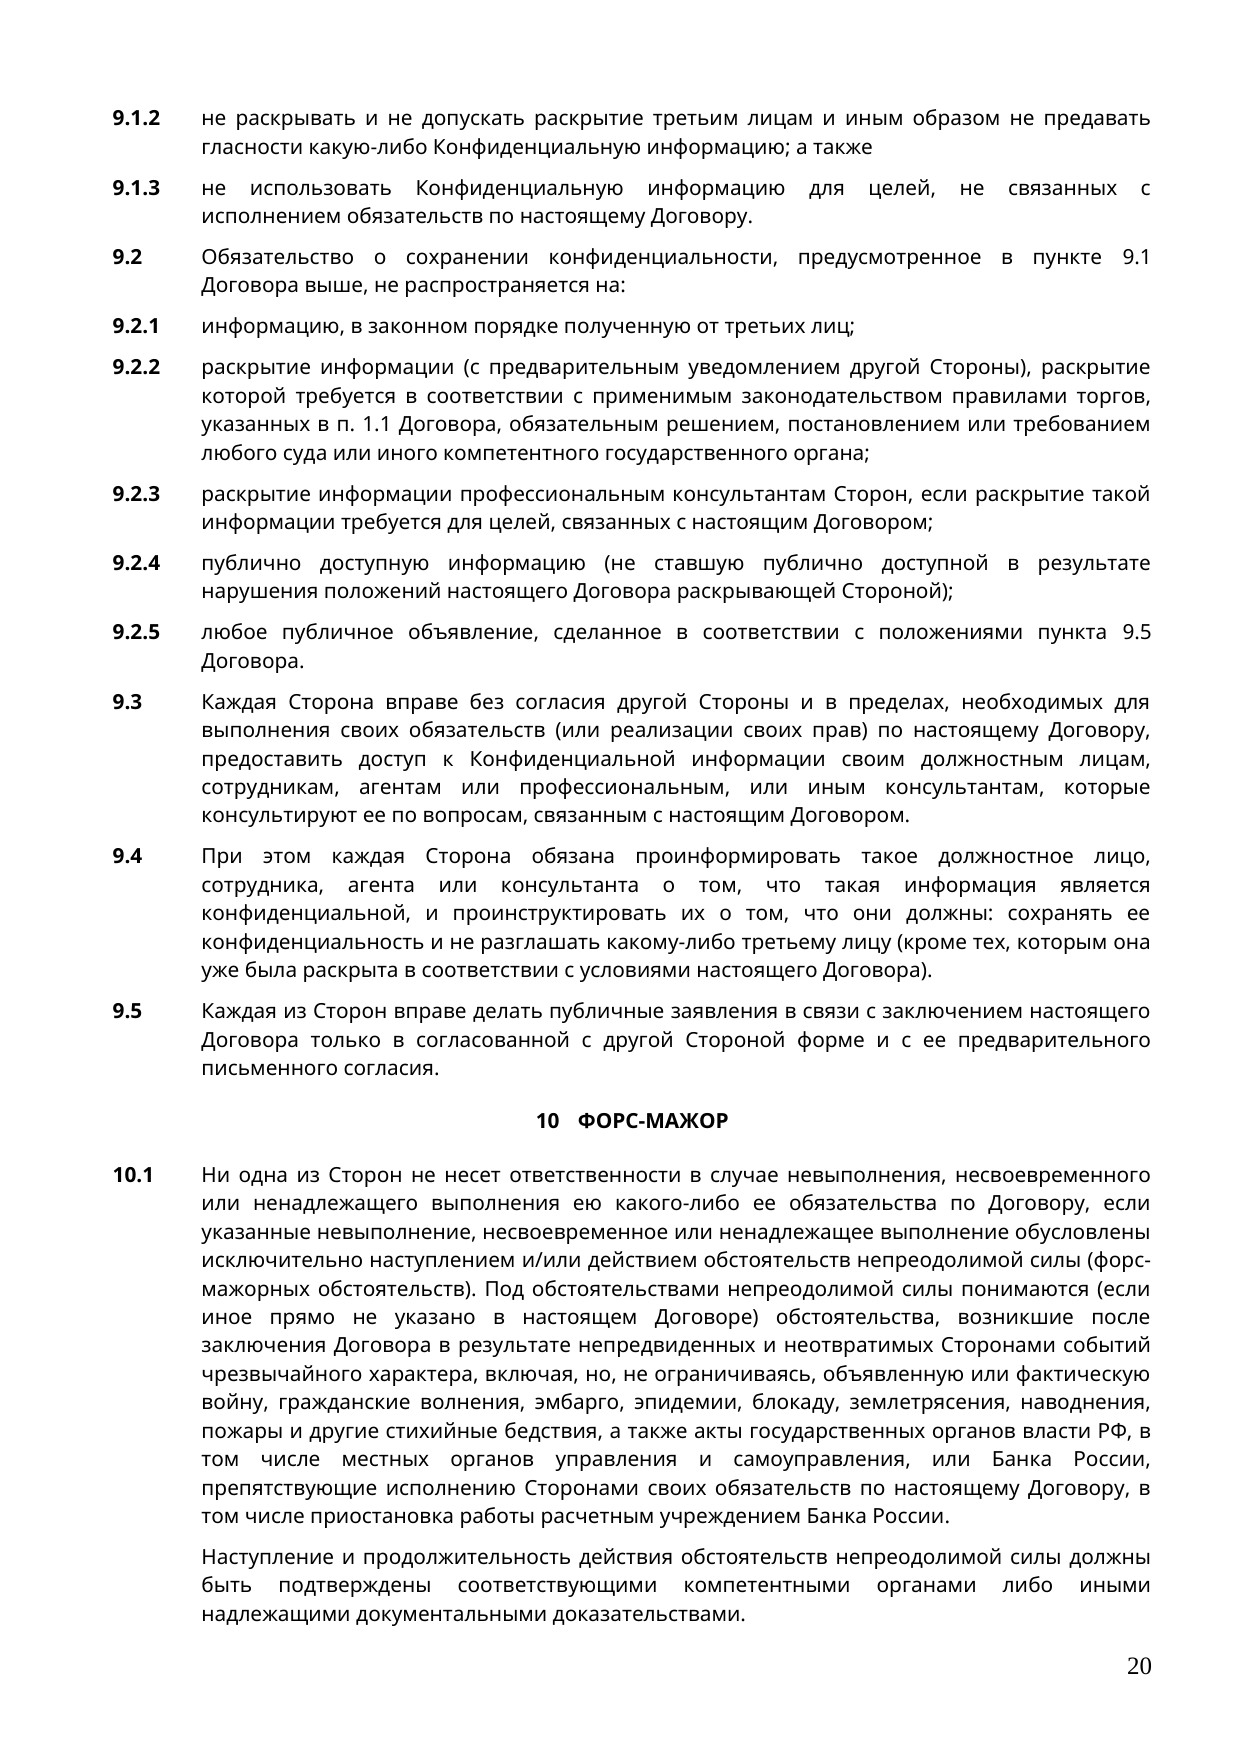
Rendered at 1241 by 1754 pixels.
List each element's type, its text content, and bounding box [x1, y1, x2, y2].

list Каждая Сторона вправе без согласия другой Стороны и в пределах, необходимых для выполнения своих обязательств (или реализации своих прав) по настоящему Договору, предоставить доступ к Конфиденциальной информации своим должностным лицам, сотрудникам, агентам или профессиональным, или иным консультантам, которые консультируют ее по вопросам, связанным с настоящим Договором. [112, 687, 1152, 829]
list раскрытие информации (с предварительным уведомлением другой Стороны), раскрытие которой требуется в соответствии с применимым законодательством правилами торгов, указанных в п. 1.1 Договора, обязательным решением, постановлением или требованием любого суда или иного компетентного государственного органа; [112, 352, 1152, 466]
list информацию, в законном порядке полученную от третьих лиц; [112, 312, 1152, 340]
list публично доступную информацию (не ставшую публично доступной в результате нарушения положений настоящего Договора раскрывающей Стороной); [112, 548, 1152, 605]
list не использовать Конфиденциальную информацию для целей, не связанных с исполнением обязательств по настоящему Договору. [112, 173, 1152, 230]
list любое публичное объявление, сделанное в соответствии с положениями пункта 9.5 Договора. [112, 617, 1152, 674]
text Наступление и продолжительность действия обстоятельств непреодолимой силы должны быть подтверждены соответствующими компетентными органами либо иными надлежащими документальными доказательствами. [201, 1542, 1152, 1627]
list не раскрывать и не допускать раскрытие третьим лицам и иным образом не предавать гласности какую-либо Конфиденциальную информацию; а также [112, 103, 1152, 160]
list Ни одна из Сторон не несет ответственности в случае невыполнения, несвоевременного или ненадлежащего выполнения ею какого-либо ее обязательства по Договору, если указанные невыполнение, несвоевременное или ненадлежащее выполнение обусловлены исключительно наступлением и/или действием обстоятельств непреодолимой силы (форс-мажорных обстоятельств). Под обстоятельствами непреодолимой силы понимаются (если иное прямо не указано в настоящем Договоре) обстоятельства, возникшие после заключения Договора в результате непредвиденных и неотвратимых Сторонами событий чрезвычайного характера, включая, но, не ограничиваясь, объявленную или фактическую войну, гражданские волнения, эмбарго, эпидемии, блокаду, землетрясения, наводнения, пожары и другие стихийные бедствия, а также акты государственных органов власти РФ, в том числе местных органов управления и самоуправления, или Банка России, препятствующие исполнению Сторонами своих обязательств по настоящему Договору, в том числе приостановка работы расчетным учреждением Банка России. [112, 1160, 1152, 1530]
list ФОРС-МАЖОР [112, 1107, 1152, 1135]
list раскрытие информации профессиональным консультантам Сторон, если раскрытие такой информации требуется для целей, связанных с настоящим Договором; [112, 479, 1152, 536]
list Каждая из Сторон вправе делать публичные заявления в связи с заключением настоящего Договора только в согласованной с другой Стороной форме и с ее предварительного письменного согласия. [112, 996, 1152, 1082]
list При этом каждая Сторона обязана проинформировать такое должностное лицо, сотрудника, агента или консультанта о том, что такая информация является конфиденциальной, и проинструктировать их о том, что они должны: сохранять ее конфиденциальность и не разглашать какому-либо третьему лицу (кроме тех, которым она уже была раскрыта в соответствии с условиями настоящего Договора). [112, 842, 1152, 984]
list Обязательство о сохранении конфиденциальности, предусмотренное в пункте 9.1 Договора выше, не распространяется на: [112, 242, 1152, 299]
